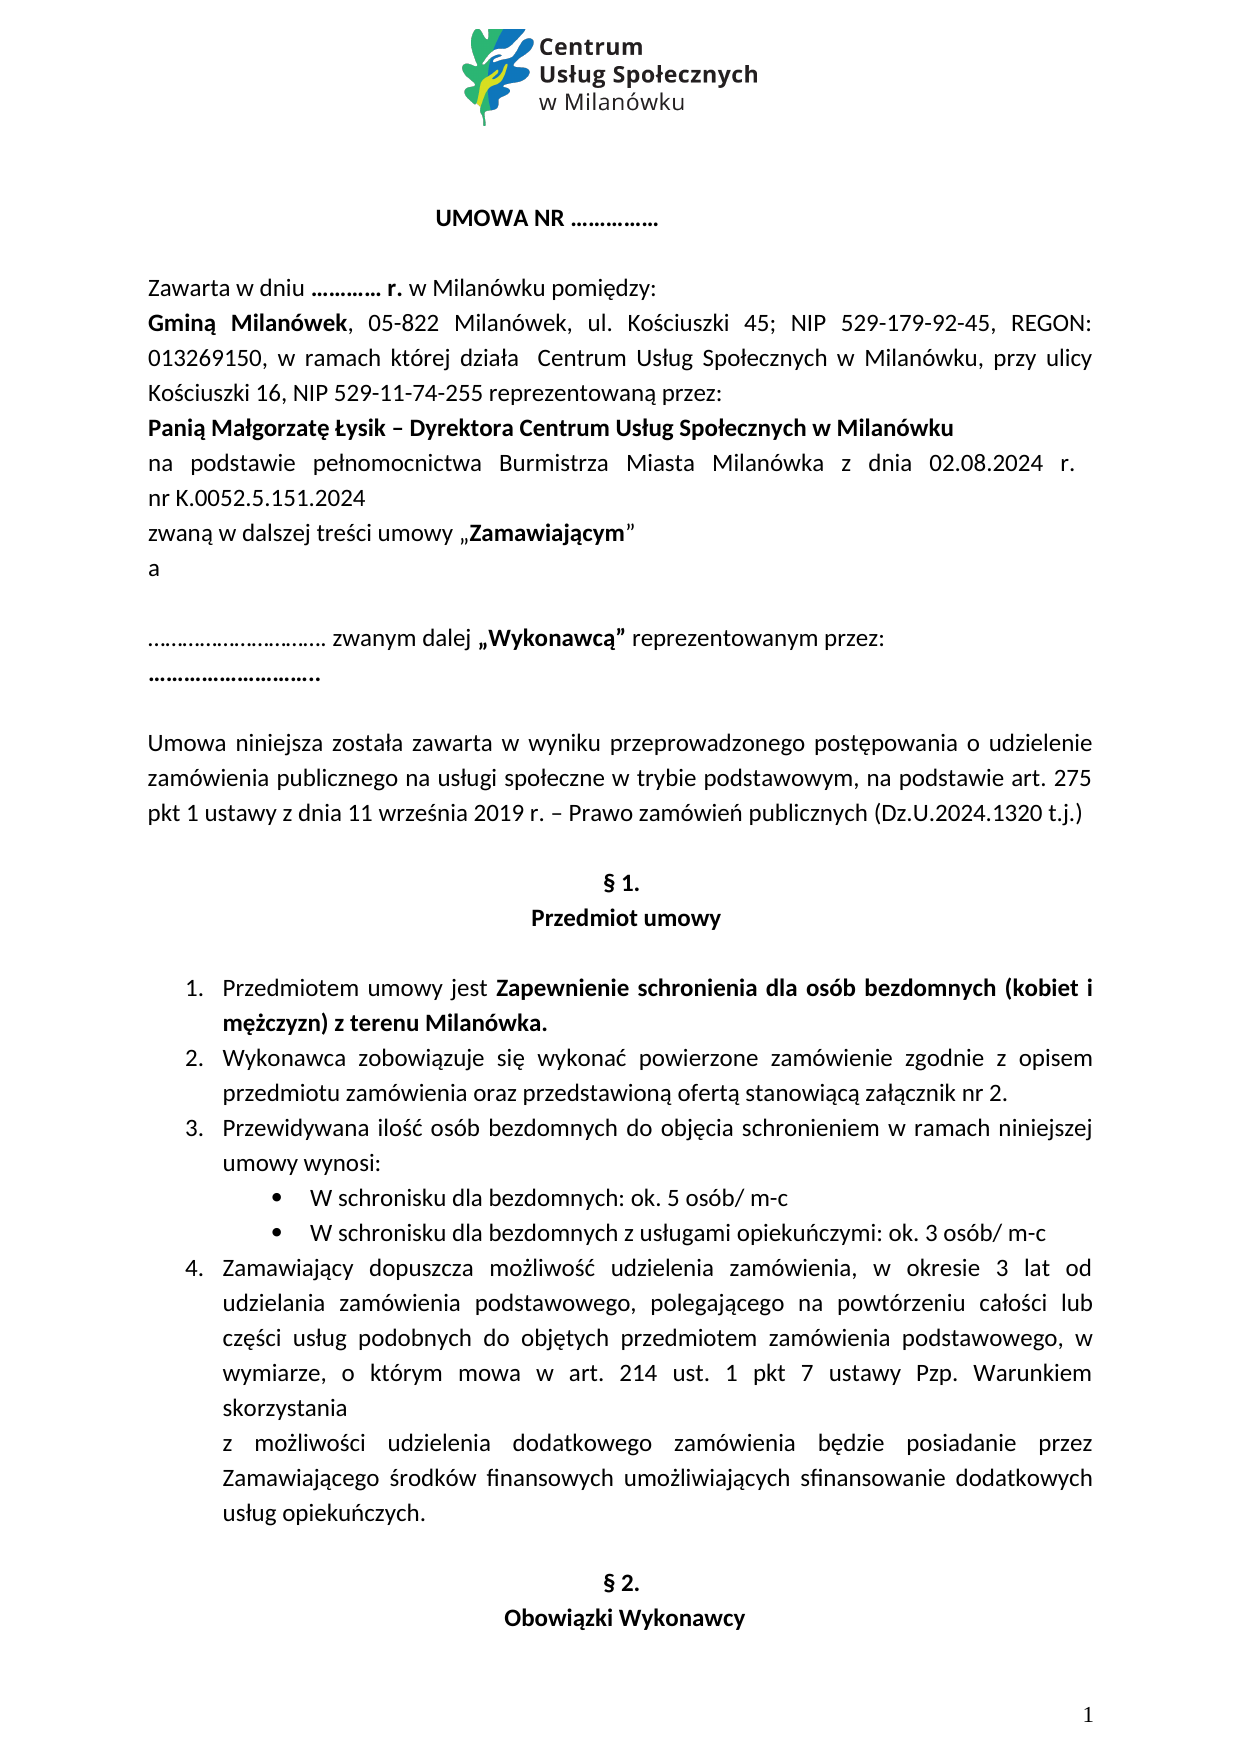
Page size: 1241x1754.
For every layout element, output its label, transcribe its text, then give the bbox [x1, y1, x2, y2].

text Zawarta w dniu ………… r. w Milanówku pomiędzy: [148, 272, 1094, 302]
text Gminą Milanówek, 05-822 Milanówek, ul. Kościuszki 45; NIP 529-179-92-45, REGON: 013269150, w ramach której działa Centrum Usług Społecznych w Milanówku, przy ulicy Kościuszki 16, NIP 529-11-74-255 reprezentowaną przez: [148, 307, 1094, 407]
list Wykonawca zobowiązuje się wykonać powierzone zamówienie zgodnie z opisem przedmiotu zamówienia oraz przedstawioną ofertą stanowiącą załącznik nr 2. [185, 1042, 1094, 1107]
text ……………………….. [148, 657, 1094, 687]
list Przedmiotem umowy jest Zapewnienie schronienia dla osób bezdomnych (kobiet i mężczyzn) z terenu Milanówka. [185, 972, 1094, 1037]
text …………………………. zwanym dalej „Wykonawcą” reprezentowanym przez: [148, 622, 1094, 652]
picture [451, 29, 768, 140]
text Obowiązki Wykonawcy [504, 1602, 1094, 1632]
text UMOWA NR …………… [435, 202, 1094, 232]
list W schronisku dla bezdomnych: ok. 5 osób/ m-c [272, 1182, 1094, 1212]
text Umowa niniejsza została zawarta w wyniku przeprowadzonego postępowania o udzielenie zamówienia publicznego na usługi społeczne w trybie podstawowym, na podstawie art. 275 pkt 1 ustawy z dnia 11 września 2019 r. – Prawo zamówień publicznych (Dz.U.2024.1320 t.j.) [147, 727, 1094, 827]
list Przewidywana ilość osób bezdomnych do objęcia schronieniem w ramach niniejszej umowy wynosi: [185, 1112, 1094, 1177]
text na podstawie pełnomocnictwa Burmistrza Miasta Milanówka z dnia 02.08.2024 r. nr K.0052.5.151.2024 [148, 447, 1094, 512]
list Zamawiający dopuszcza możliwość udzielenia zamówienia, w okresie 3 lat od udzielania zamówienia podstawowego, polegającego na powtórzeniu całości lub części usług podobnych do objętych przedmiotem zamówienia podstawowego, w wymiarze, o którym mowa w art. 214 ust. 1 pkt 7 ustawy Pzp. Warunkiem skorzystania z możliwości udzielenia dodatkowego zamówienia będzie posiadanie przez Zamawiającego środków finansowych umożliwiających sfinansowanie dodatkowych usług opiekuńczych. [185, 1252, 1094, 1527]
list W schronisku dla bezdomnych z usługami opiekuńczymi: ok. 3 osób/ m-c [272, 1217, 1094, 1247]
list 2. [603, 1567, 1094, 1597]
text Przedmiot umowy [531, 902, 1094, 932]
text Panią Małgorzatę Łysik – Dyrektora Centrum Usług Społecznych w Milanówku [148, 412, 1094, 442]
text zwaną w dalszej treści umowy „Zamawiającym” [148, 517, 1094, 547]
text a [148, 552, 1094, 582]
list 1. [603, 867, 1094, 897]
